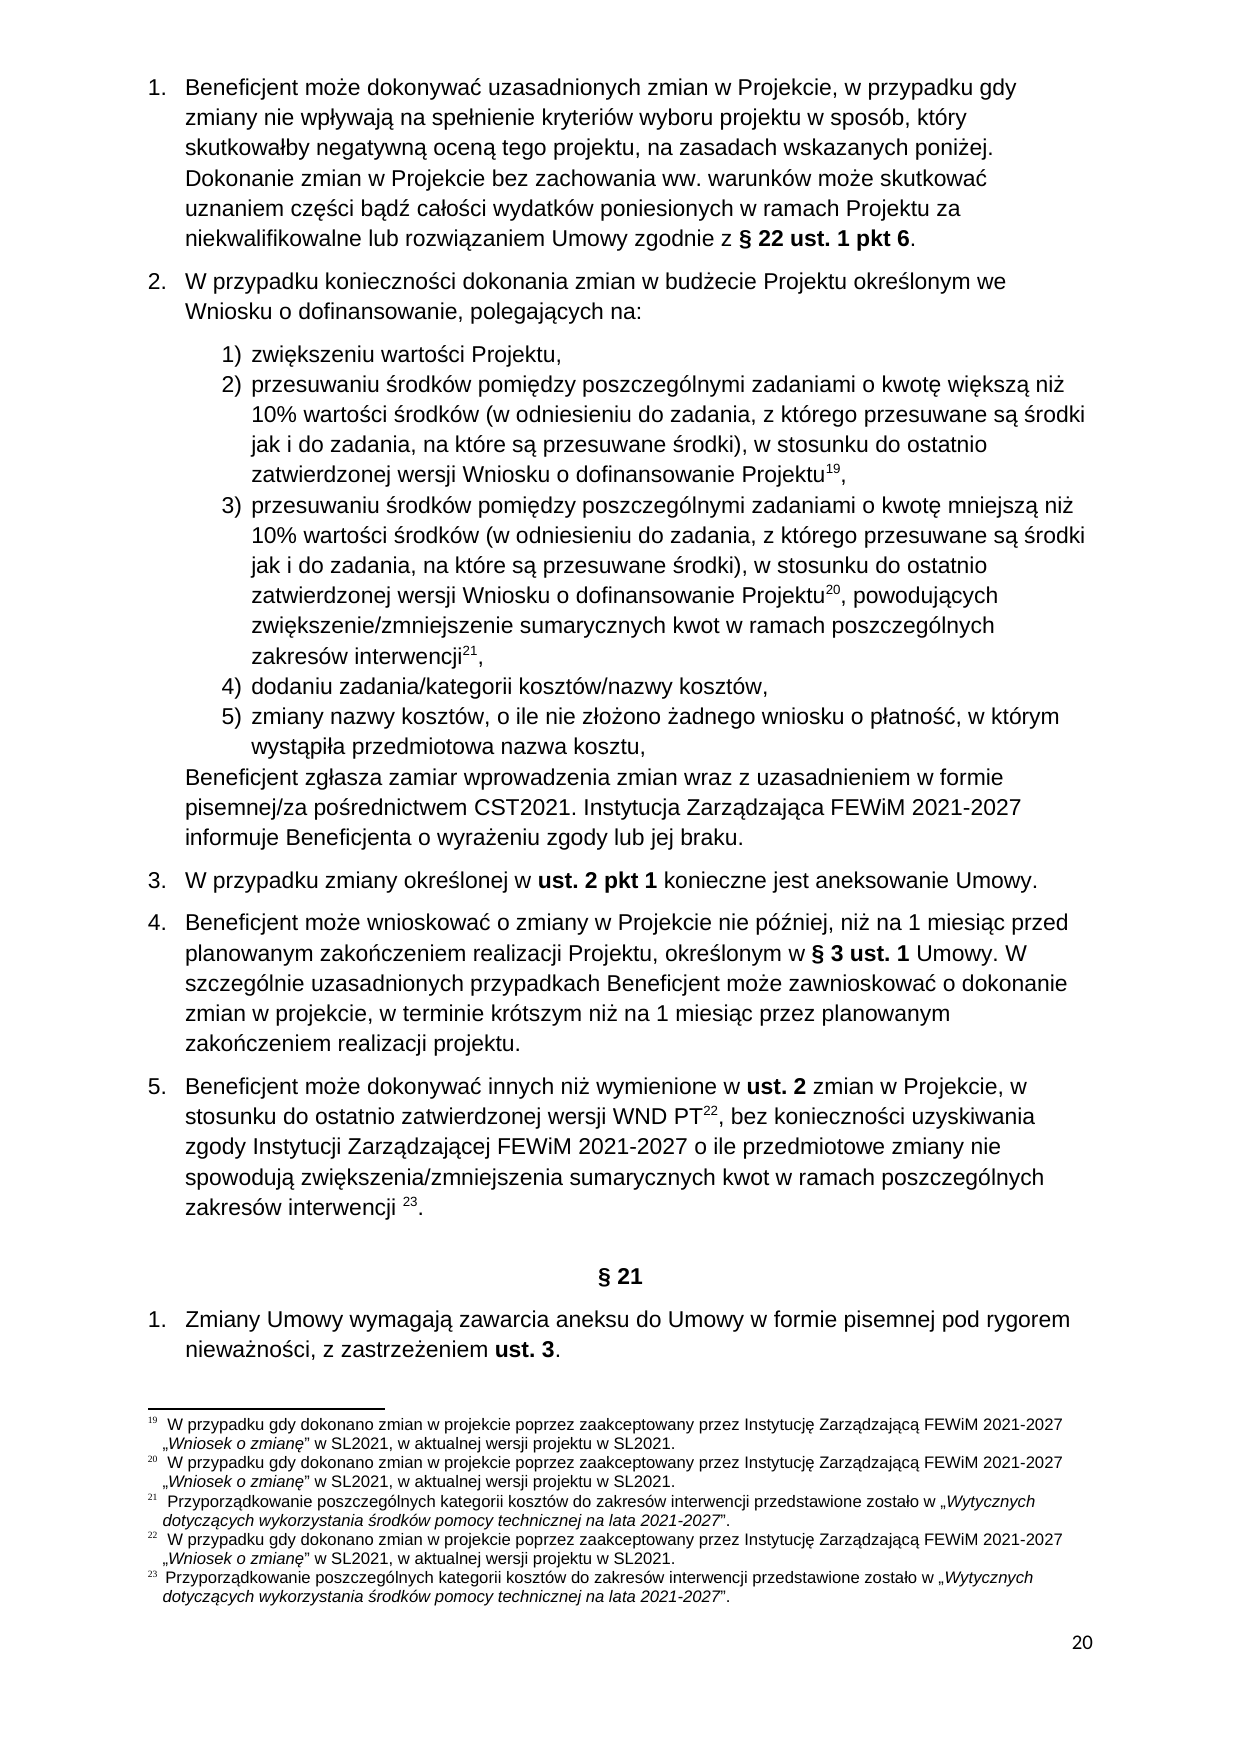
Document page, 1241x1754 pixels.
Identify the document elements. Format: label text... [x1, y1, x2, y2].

list Beneficjent może wnioskować o zmiany w Projekcie nie później, niż na 1 miesiąc przed planowanym zakończeniem realizacji Projektu, określonym w § 3 ust. 1 Umowy. W szczególnie uzasadnionych przypadkach Beneficjent może zawnioskować o dokonanie zmian w projekcie, w terminie krótszym niż na 1 miesiąc przez planowanym zakończeniem realizacji projektu. [148, 909, 1093, 1056]
list dodaniu zadania/kategorii kosztów/nazwy kosztów, [221, 673, 1093, 699]
list Beneficjent może dokonywać uzasadnionych zmian w Projekcie, w przypadku gdy zmiany nie wpływają na spełnienie kryteriów wyboru projektu w sposób, który skutkowałby negatywną oceną tego projektu, na zasadach wskazanych poniżej. Dokonanie zmian w Projekcie bez zachowania ww. warunków może skutkować uznaniem części bądź całości wydatków poniesionych w ramach Projektu za niekwalifikowalne lub rozwiązaniem Umowy zgodnie z § 22 ust. 1 pkt 6. [148, 74, 1093, 251]
list W przypadku konieczności dokonania zmian w budżecie Projektu określonym we Wniosku o dofinansowanie, polegających na: [148, 268, 1093, 324]
list zmiany nazwy kosztów, o ile nie złożono żadnego wniosku o płatność, w którym wystąpiła przedmiotowa nazwa kosztu, [221, 703, 1093, 759]
list zwiększeniu wartości Projektu, [221, 341, 1093, 367]
list Beneficjent zgłasza zamiar wprowadzenia zmian wraz z uzasadnieniem w formie pisemnej/za pośrednictwem CST2021. Instytucja Zarządzająca FEWiM 2021-2027 informuje Beneficjenta o wyrażeniu zgody lub jej braku. [185, 763, 1093, 850]
list przesuwaniu środków pomiędzy poszczególnymi zadaniami o kwotę większą niż 10% wartości środków (w odniesieniu do zadania, z którego przesuwane są środki jak i do zadania, na które są przesuwane środki), w stosunku do ostatnio zatwierdzonej wersji Wniosku o dofinansowanie Projektu, [221, 371, 1093, 488]
list W przypadku zmiany określonej w ust. 2 pkt 1 konieczne jest aneksowanie Umowy. [148, 867, 1093, 893]
list Beneficjent może dokonywać innych niż wymienione w ust. 2 zmian w Projekcie, w stosunku do ostatnio zatwierdzonej wersji WND PT, bez konieczności uzyskiwania zgody Instytucji Zarządzającej FEWiM 2021-2027 o ile przedmiotowe zmiany nie spowodują zwiększenia/zmniejszenia sumarycznych kwot w ramach poszczególnych zakresów interwencji . [148, 1073, 1093, 1220]
list przesuwaniu środków pomiędzy poszczególnymi zadaniami o kwotę mniejszą niż 10% wartości środków (w odniesieniu do zadania, z którego przesuwane są środki jak i do zadania, na które są przesuwane środki), w stosunku do ostatnio zatwierdzonej wersji Wniosku o dofinansowanie Projektu, powodujących zwiększenie/zmniejszenie sumarycznych kwot w ramach poszczególnych zakresów interwencji, [221, 492, 1093, 669]
list Zmiany Umowy wymagają zawarcia aneksu do Umowy w formie pisemnej pod rygorem nieważności, z zastrzeżeniem ust. 3. [148, 1306, 1093, 1362]
text § 21 [148, 1263, 1093, 1289]
